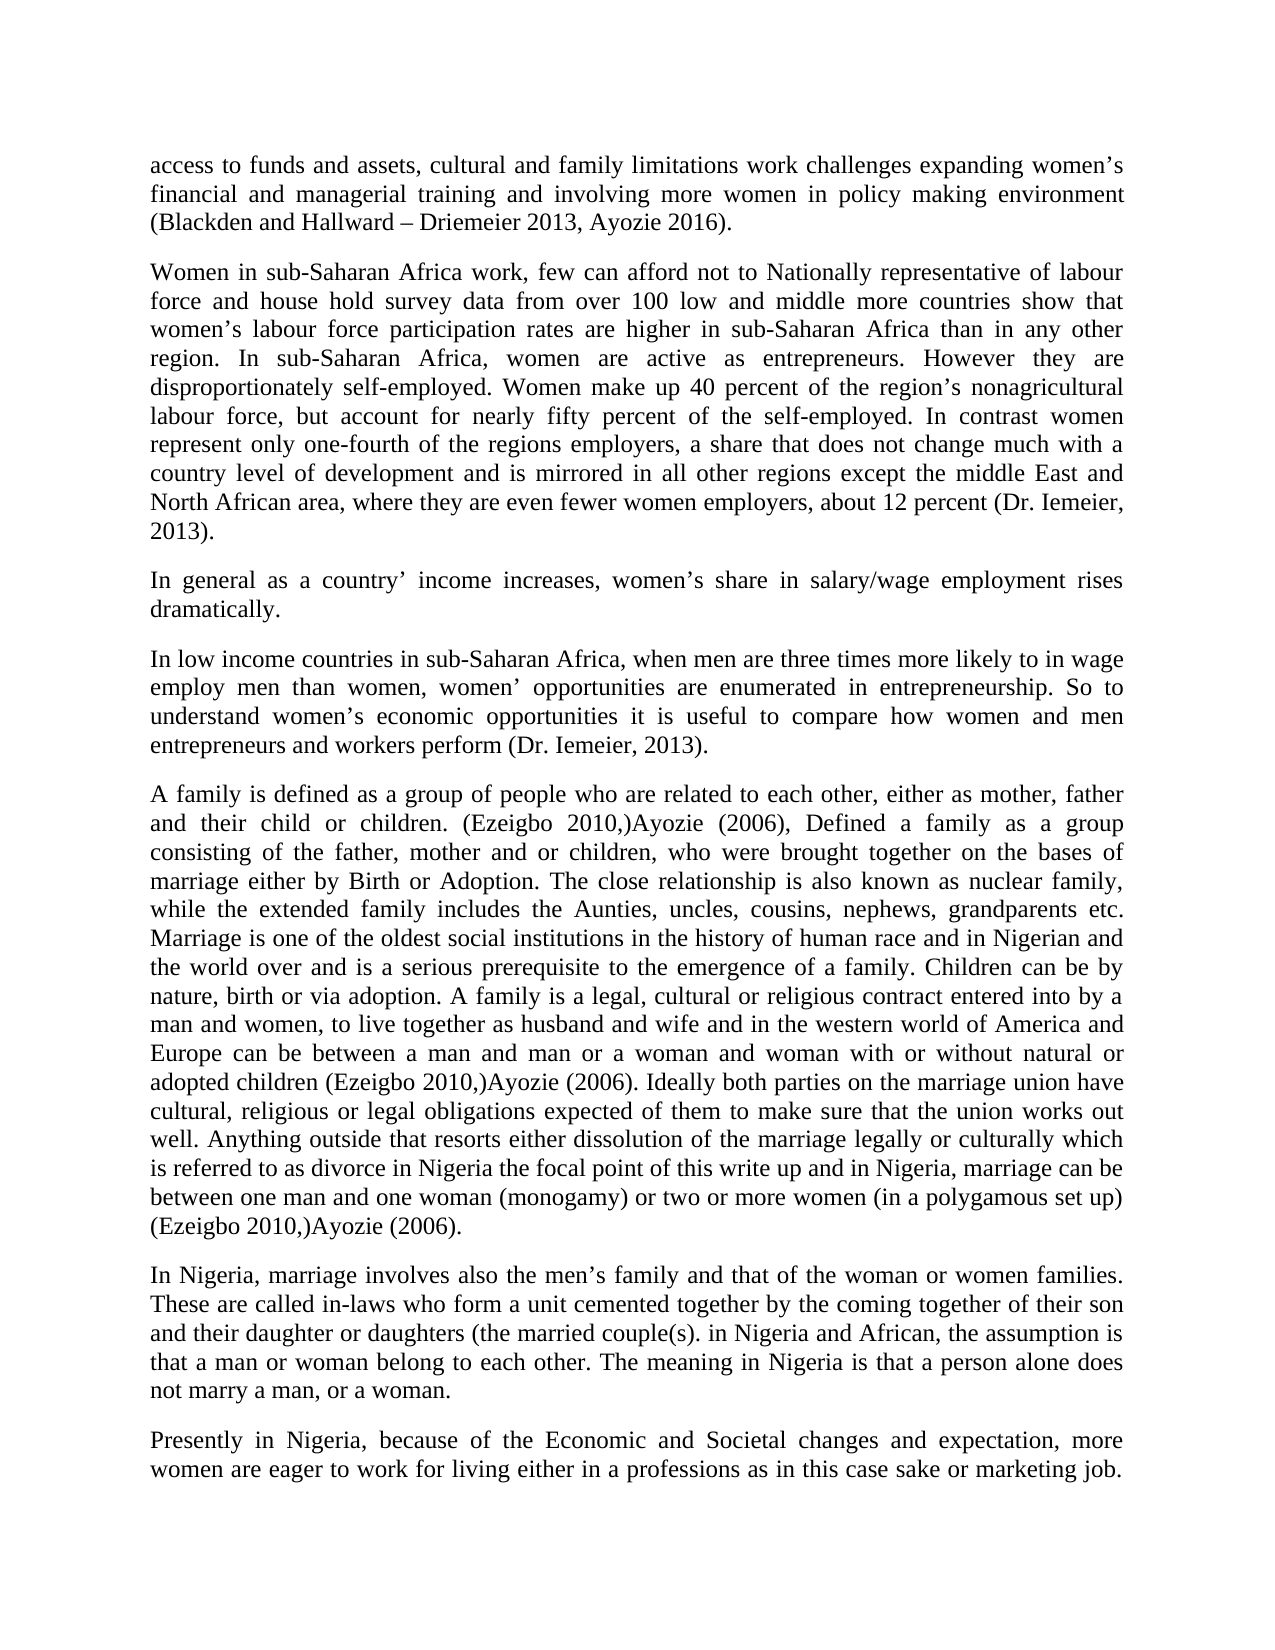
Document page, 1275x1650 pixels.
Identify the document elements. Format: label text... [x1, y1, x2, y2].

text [150, 150, 1125, 236]
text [150, 1425, 1125, 1482]
text In low income countries in sub-Saharan Africa, when men are three times more likely to in wage employ men than women, women’ opportunities are enumerated in entrepreneurship. So to understand women’s economic opportunities it is useful to compare how women and men entrepreneurs and workers perform (Dr. Iemeier, 2013). [150, 644, 1125, 759]
text Women in sub-Saharan Africa work, few can afford not to Nationally representative of labour force and house hold survey data from over 100 low and middle more countries show that women’s labour force participation rates are higher in sub-Saharan Africa than in any other region. In sub-Saharan Africa, women are active as entrepreneurs. However they are disproportionately self-employed. Women make up 40 percent of the region’s nonagricultural labour force, but account for nearly fifty percent of the self-employed. In contrast women represent only one-fourth of the regions employers, a share that does not change much with a country level of development and is mirrored in all other regions except the middle East and North African area, where they are even fewer women employers, about 12 percent (Dr. Iemeier, 2013). [150, 257, 1125, 544]
text In general as a country’ income increases, women’s share in salary/wage employment rises dramatically. [150, 565, 1125, 623]
text A family is defined as a group of people who are related to each other, either as mother, father and their child or children. (Ezeigbo 2010,)Ayozie (2006), Defined a family as a group consisting of the father, mother and or children, who were brought together on the bases of marriage either by Birth or Adoption. The close relationship is also known as nuclear family, while the extended family includes the Aunties, uncles, cousins, nephews, grandparents etc. Marriage is one of the oldest social institutions in the history of human race and in Nigerian and the world over and is a serious prerequisite to the emergence of a family. Children can be by nature, birth or via adoption. A family is a legal, cultural or religious contract entered into by a man and women, to live together as husband and wife and in the western world of America and Europe can be between a man and man or a woman and woman with or without natural or adopted children (Ezeigbo 2010,)Ayozie (2006). Ideally both parties on the marriage union have cultural, religious or legal obligations expected of them to make sure that the union works out well. Anything outside that resorts either dissolution of the marriage legally or culturally which is referred to as divorce in Nigeria the focal point of this write up and in Nigeria, marriage can be between one man and one woman (monogamy) or two or more women (in a polygamous set up) (Ezeigbo 2010,)Ayozie (2006). [150, 779, 1125, 1239]
text In Nigeria, marriage involves also the men’s family and that of the woman or women families. These are called in-laws who form a unit cemented together by the coming together of their son and their daughter or daughters (the married couple(s). in Nigeria and African, the assumption is that a man or woman belong to each other. The meaning in Nigeria is that a person alone does not marry a man, or a woman. [150, 1260, 1125, 1404]
